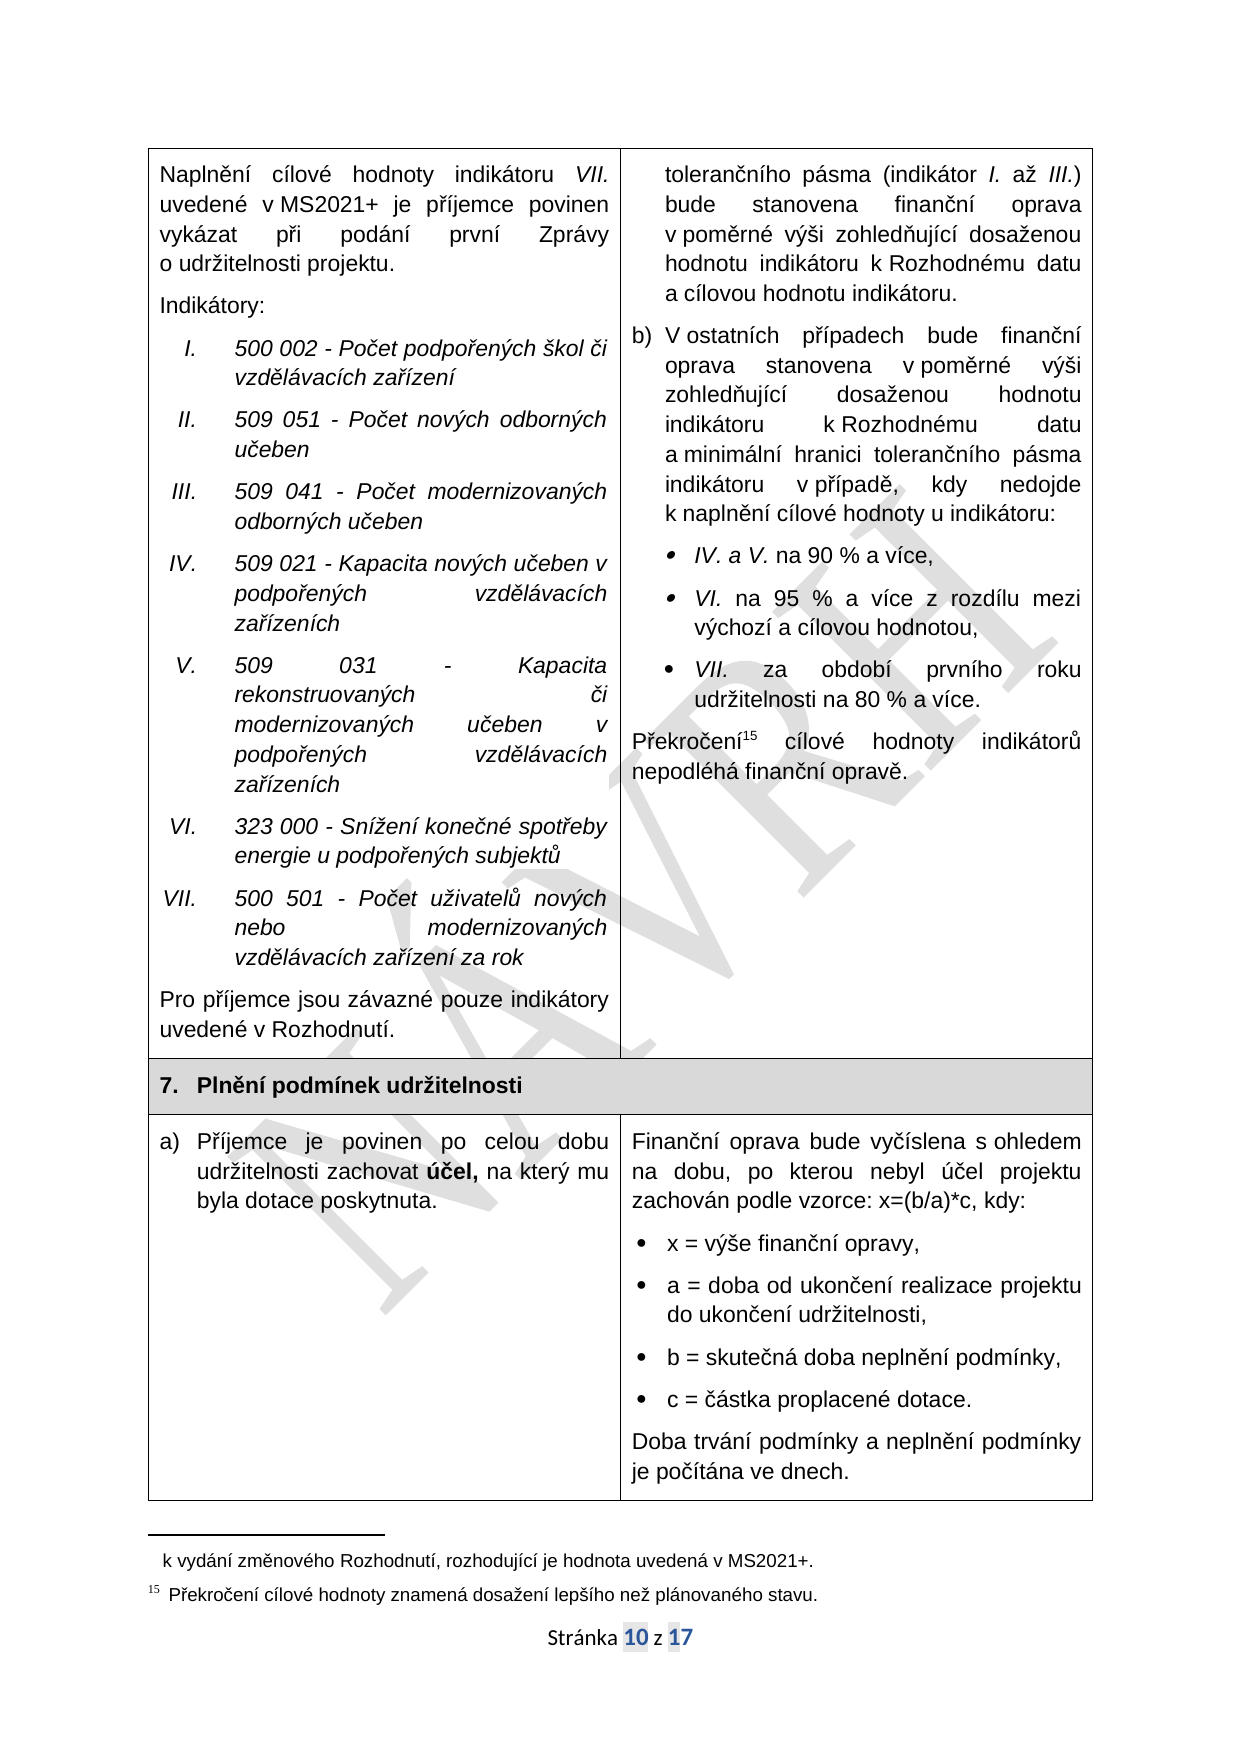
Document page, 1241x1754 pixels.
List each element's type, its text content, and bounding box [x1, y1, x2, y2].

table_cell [621, 149, 1092, 1058]
table_cell Finanční oprava bude vyčíslena s ohledem na dobu, po kterou nebyl účel projektu zachován podle vzorce: x=(b/a)*c, kdy: x = výše finanční opravy, a = doba od ukončení realizace projektu do ukončení udržitelnosti, b = skutečná doba neplnění podmínky, c = částka proplacené dotace. Doba trvání podmínky a neplnění podmínky je počítána ve dnech. [621, 1115, 1092, 1500]
table_cell Příjemce je povinen po celou dobu udržitelnosti zachovat účel, na který mu byla dotace poskytnuta. [149, 1115, 620, 1500]
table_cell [149, 149, 620, 1058]
table_cell Plnění podmínek udržitelnosti [149, 1059, 1092, 1114]
